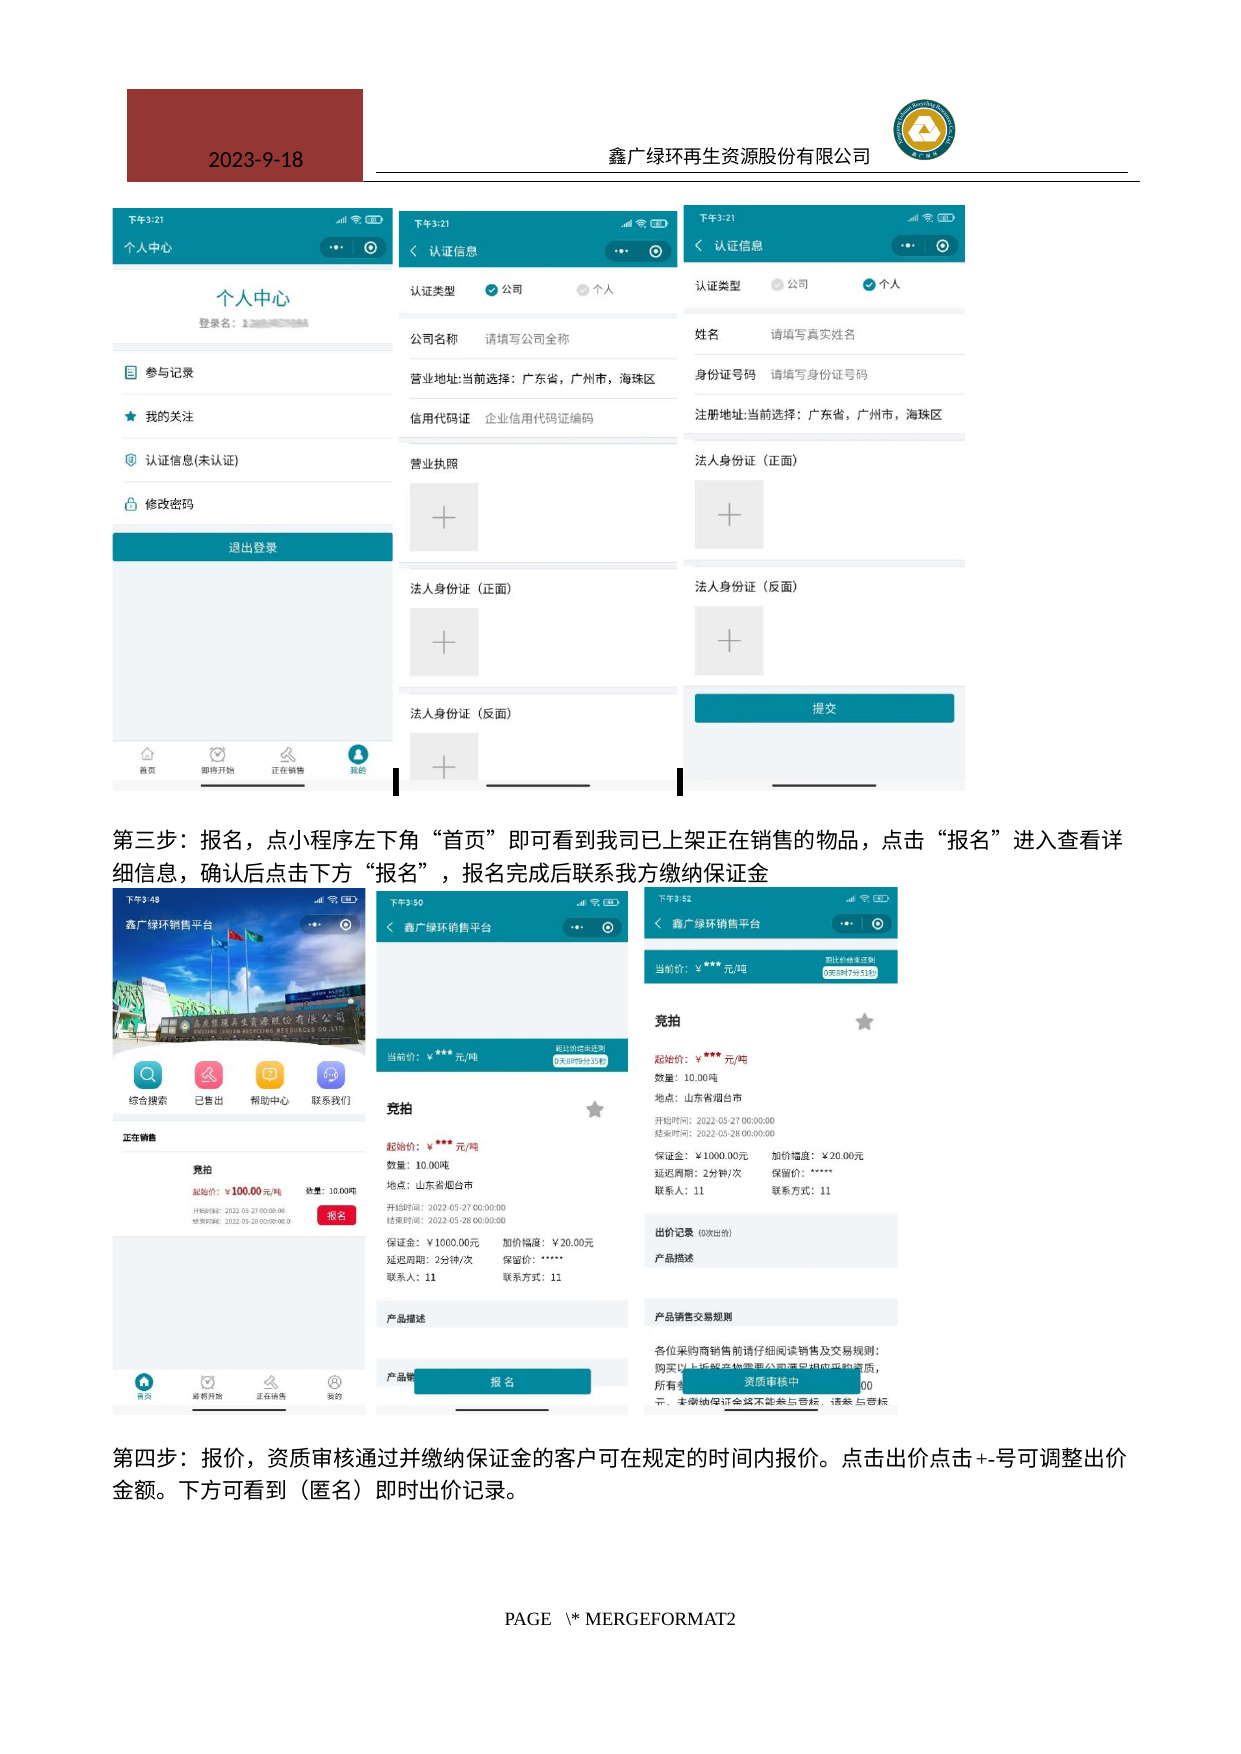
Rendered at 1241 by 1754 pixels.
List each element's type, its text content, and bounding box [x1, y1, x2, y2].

picture [683, 205, 965, 791]
picture [112, 208, 393, 791]
picture [644, 887, 898, 1415]
picture [112, 888, 366, 1415]
text 第四步：报价，资质审核通过并缴纳保证金的客户可在规定的时间内报价。点击出价点击+-号可调整出价金额。下方可看到（匿名）即时出价记录。 [112, 1440, 1128, 1505]
picture [398, 211, 678, 791]
picture [892, 96, 959, 164]
text 第三步：报名，点小程序左下角“首页”即可看到我司已上架正在销售的物品，点击“报名”进入查看详细信息，确认后点击下方“报名”，报名完成后联系我方缴纳保证金 [112, 823, 1128, 888]
picture [376, 891, 628, 1415]
